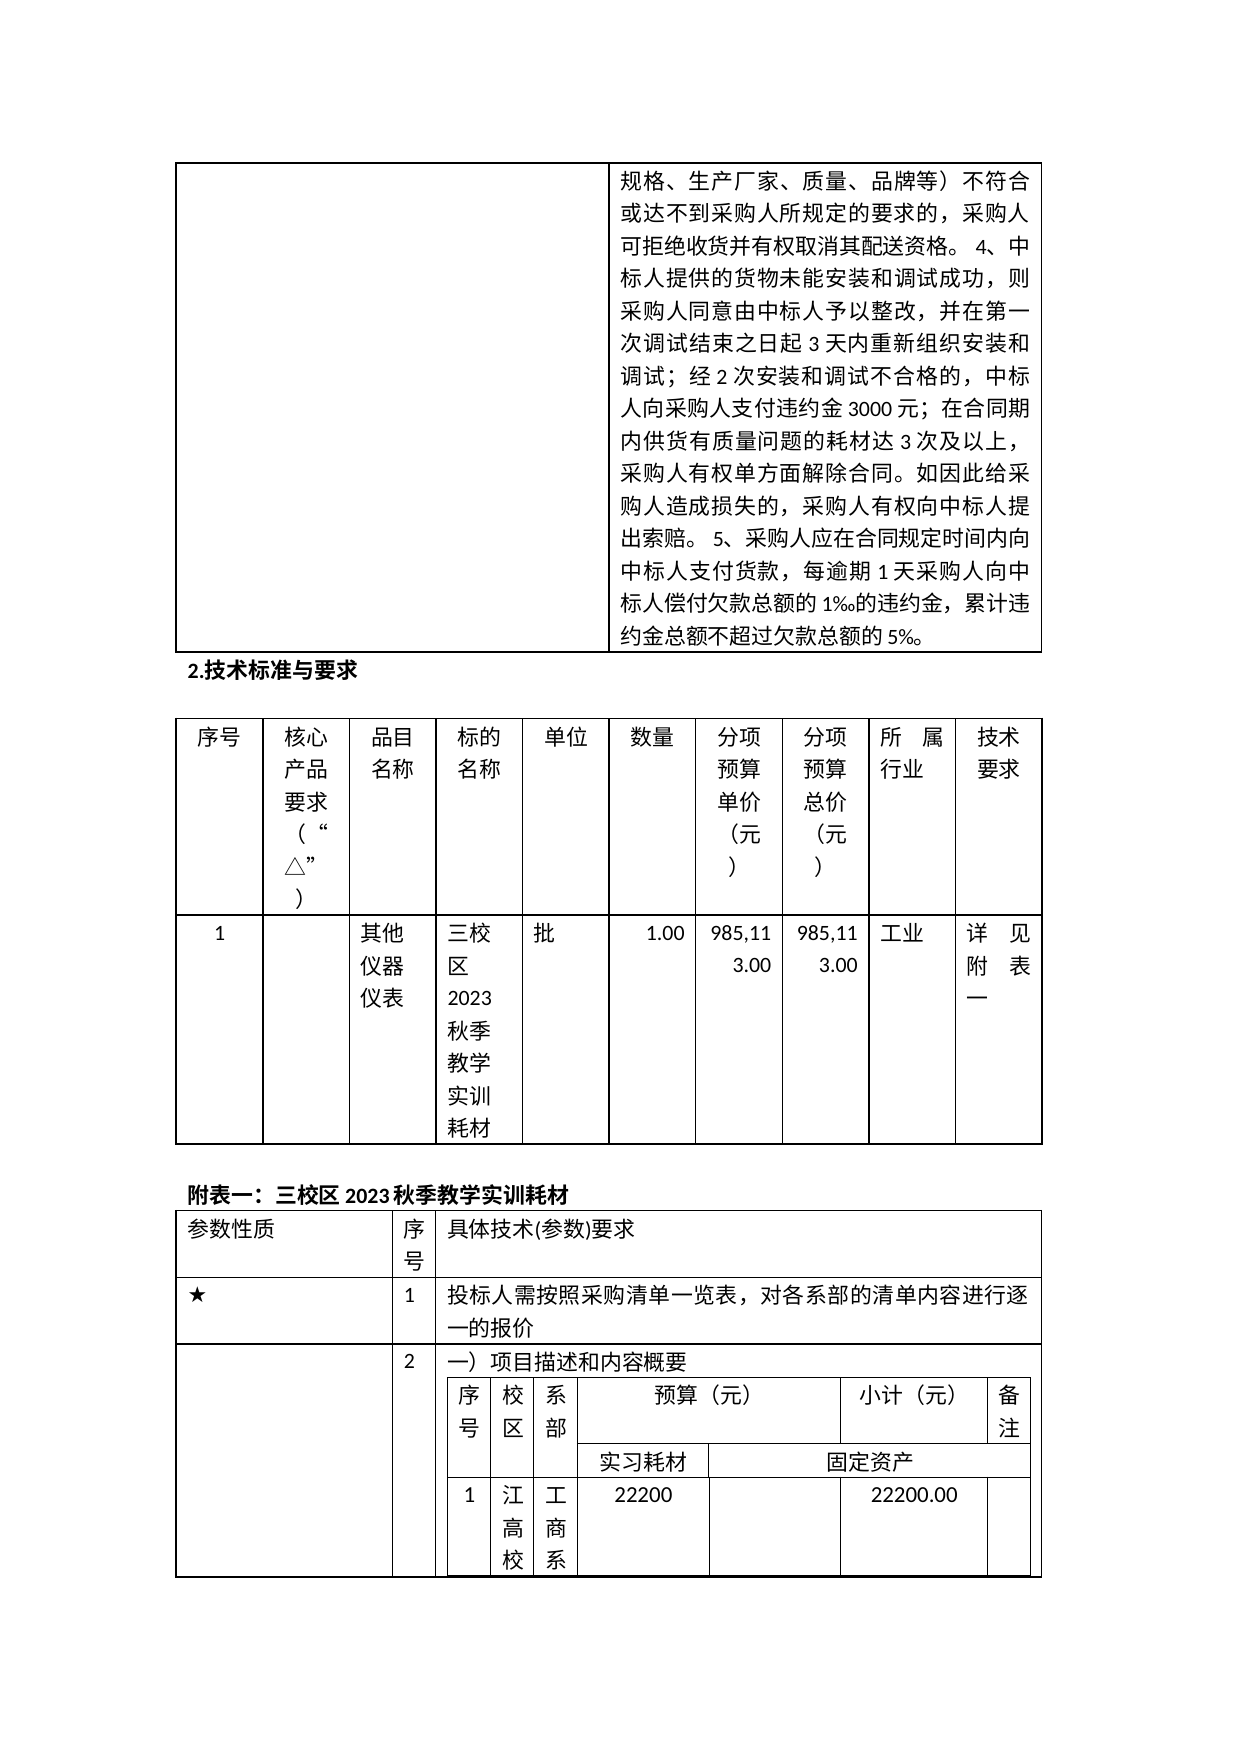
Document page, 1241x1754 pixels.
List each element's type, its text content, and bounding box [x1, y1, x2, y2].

table_cell ★ [177, 1278, 392, 1343]
table_header 标的名称 [437, 719, 522, 914]
table_cell 批 [523, 916, 608, 1143]
text 附表一：三校区2023秋季教学实训耗材 [187, 1177, 1053, 1210]
table_cell 1 [177, 916, 262, 1143]
table_header 品目名称 [350, 719, 435, 914]
table_cell 2 [393, 1345, 435, 1576]
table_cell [610, 164, 1041, 651]
table_header 具体技术(参数)要求 [436, 1211, 1041, 1276]
table_header 所属行业 [870, 719, 955, 914]
table_cell 985,113.00 [783, 916, 868, 1143]
table_cell 工业 [870, 916, 955, 1143]
table_cell [177, 1345, 392, 1576]
table_header 分项预算总价（元） [783, 719, 868, 914]
table_cell 投标人需按照采购清单一览表，对各系部的清单内容进行逐一的报价 [436, 1278, 1041, 1343]
table_cell [264, 916, 349, 1143]
table_header 分项预算单价（元） [696, 719, 782, 914]
table_header 序号 [393, 1211, 435, 1276]
table_cell 1.00 [610, 916, 695, 1143]
text 2.技术标准与要求 [187, 653, 1053, 685]
table_header 序号 [177, 719, 262, 914]
table_header 单位 [523, 719, 608, 914]
table_header 技术要求 [956, 719, 1041, 914]
table_cell 三校区2023秋季教学实训耗材 [437, 916, 522, 1143]
table_cell 其他 [177, 164, 608, 651]
table_cell 985,113.00 [696, 916, 782, 1143]
table_cell 1 [393, 1278, 435, 1343]
table_header 核心产品要求（“△”） [264, 719, 349, 914]
table_cell 其他仪器仪表 [350, 916, 435, 1143]
table_header 数量 [610, 719, 695, 914]
table_header 参数性质 [177, 1211, 392, 1276]
table_cell 详见附表一 [956, 916, 1041, 1143]
